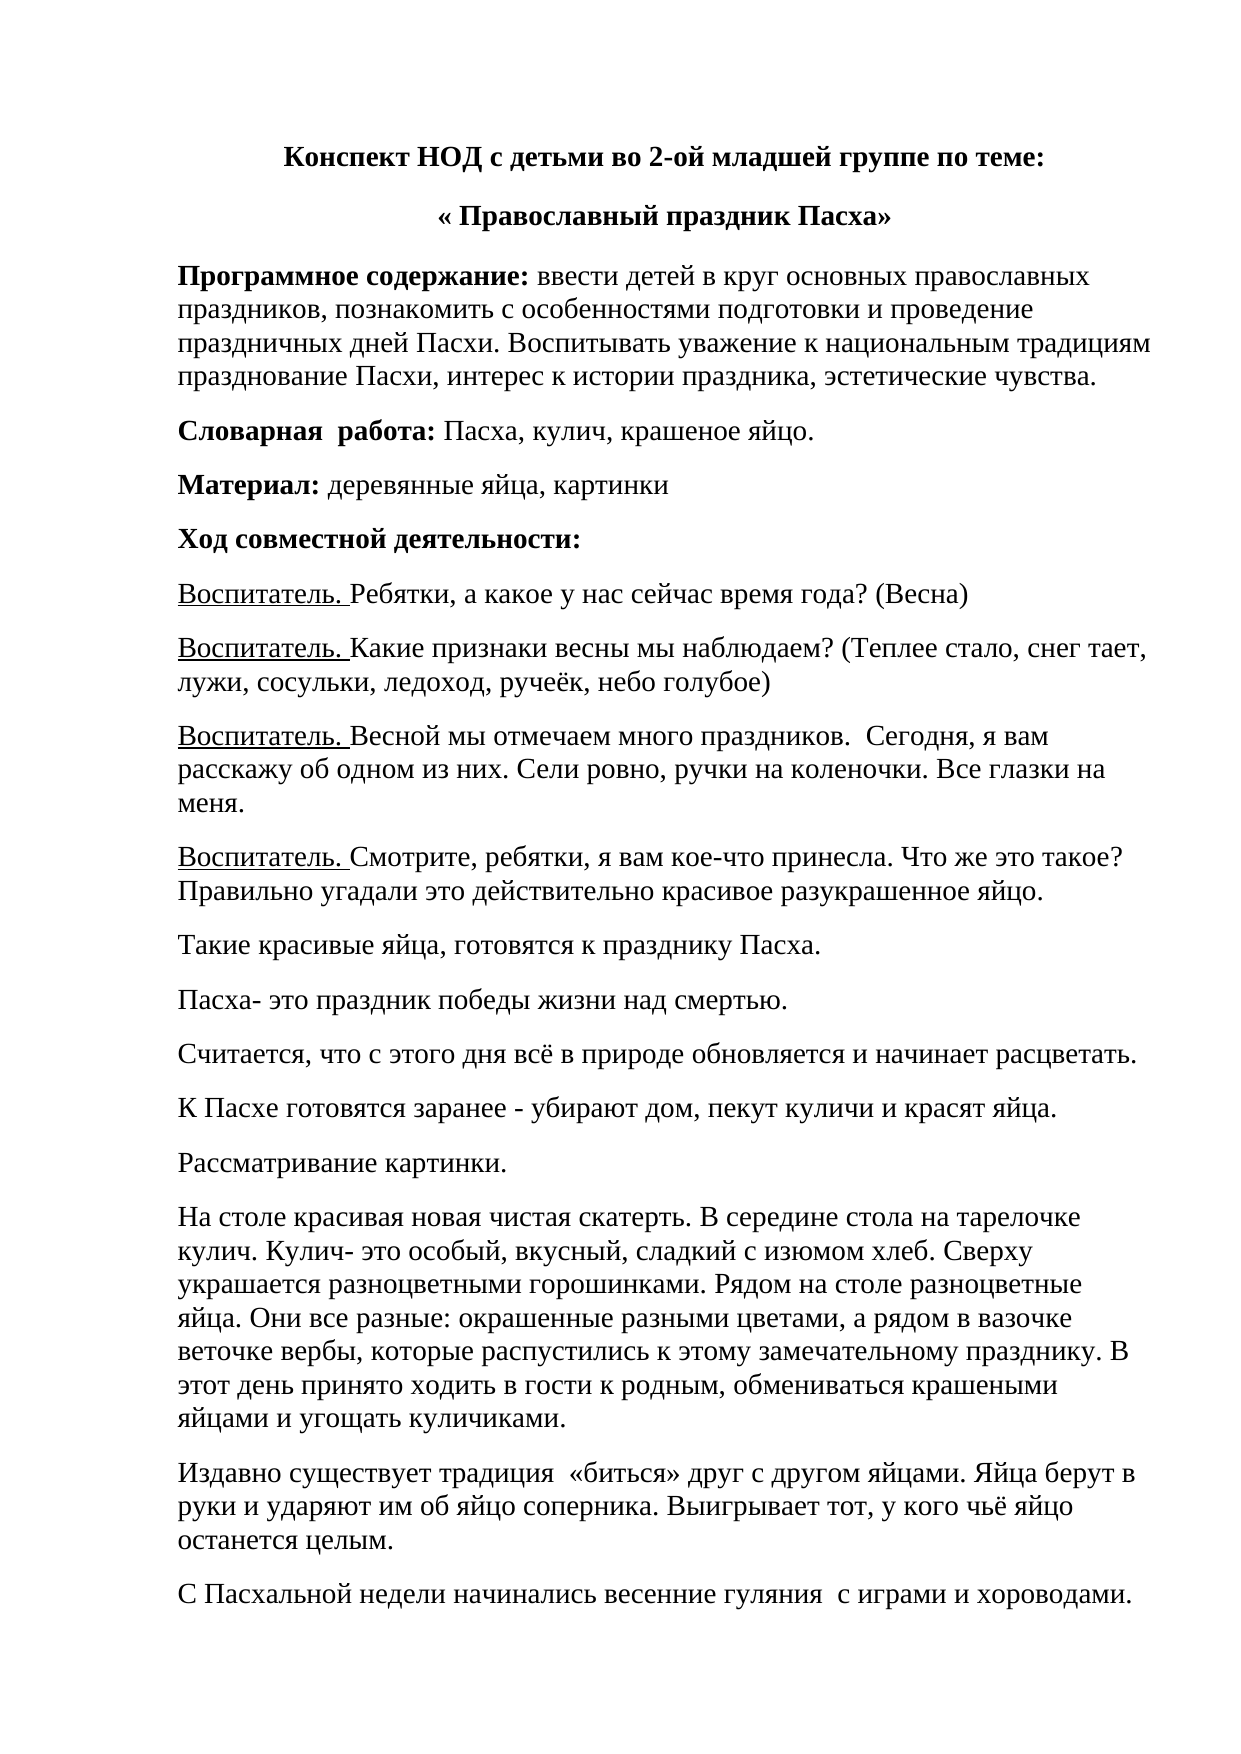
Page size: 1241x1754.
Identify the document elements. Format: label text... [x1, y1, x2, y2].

text Словарная работа: Пасха, кулич, крашеное яйцо. [177, 413, 1152, 446]
text К Пасхе готовятся заранее - убирают дом, пекут куличи и красят яйца. [177, 1091, 1152, 1124]
text Воспитатель. Смотрите, ребятки, я вам кое-что принесла. Что же это такое? Правильно угадали это действительно красивое разукрашенное яйцо. [177, 839, 1152, 907]
text Конспект НОД с детьми во 2-ой младшей группе по теме: [177, 139, 1152, 172]
text Рассматривание картинки. [177, 1145, 1152, 1178]
text С Пасхальной недели начинались весенние гуляния с играми и хороводами. [177, 1576, 1152, 1610]
text Ход совместной деятельности: [177, 521, 1152, 555]
text Такие красивые яйца, готовятся к празднику Пасха. [177, 927, 1152, 961]
text На столе красивая новая чистая скатерть. В середине стола на тарелочке кулич. Кулич- это особый, вкусный, сладкий с изюмом хлеб. Сверху украшается разноцветными горошинками. Рядом на столе разноцветные яйца. Они все разные: окрашенные разными цветами, а рядом в вазочке веточке вербы, которые распустились к этому замечательному празднику. В этот день принято ходить в гости к родным, обмениваться крашеными яйцами и угощать куличиками. [177, 1199, 1152, 1434]
text Считается, что с этого дня всё в природе обновляется и начинает расцветать. [177, 1036, 1152, 1070]
text Программное содержание: ввести детей в круг основных православных праздников, познакомить с особенностями подготовки и проведение праздничных дней Пасхи. Воспитывать уважение к национальным традициям празднование Пасхи, интерес к истории праздника, эстетические чувства. [177, 258, 1152, 392]
text Пасха- это праздник победы жизни над смертью. [177, 982, 1152, 1015]
text Воспитатель. Ребятки, а какое у нас сейчас время года? (Весна) [177, 576, 1152, 609]
text Издавно существует традиция «биться» друг с другом яйцами. Яйца берут в руки и ударяют им об яйцо соперника. Выигрывает тот, у кого чьё яйцо останется целым. [177, 1455, 1152, 1556]
text Воспитатель. Какие признаки весны мы наблюдаем? (Теплее стало, снег тает, лужи, сосульки, ледоход, ручеёк, небо голубое) [177, 630, 1152, 697]
text « Православный праздник Пасха» [177, 198, 1152, 232]
text Материал: деревянные яйца, картинки [177, 467, 1152, 501]
text Воспитатель. Весной мы отмечаем много праздников. Сегодня, я вам расскажу об одном из них. Сели ровно, ручки на коленочки. Все глазки на меня. [177, 718, 1152, 819]
